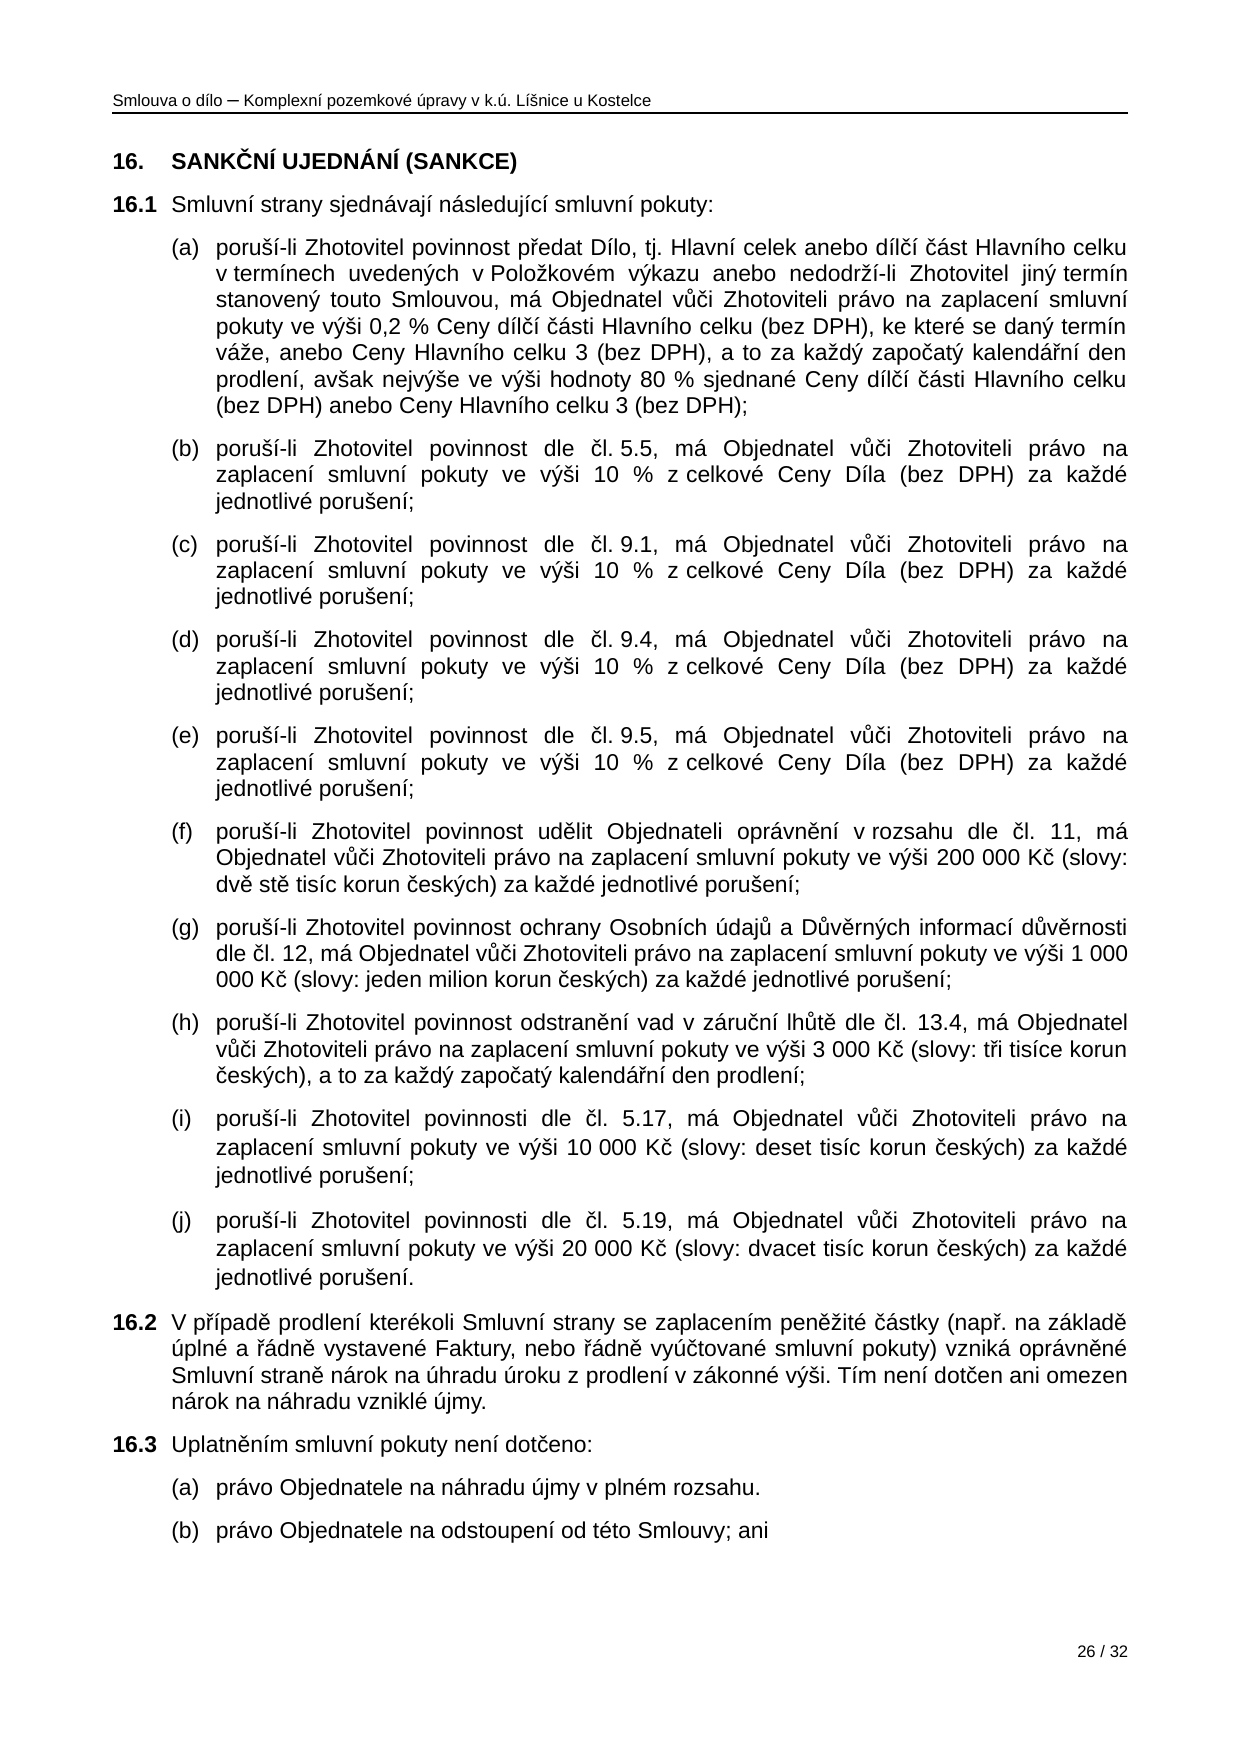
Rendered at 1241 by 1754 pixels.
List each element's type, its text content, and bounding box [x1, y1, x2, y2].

text Uplatněním smluvní pokuty není dotčeno: [112, 1431, 1128, 1457]
list právo Objednatele na náhradu újmy v plném rozsahu. [171, 1474, 1128, 1500]
text poruší-li Zhotovitel povinnost ochrany Osobních údajů a Důvěrných informací důvěrnosti dle čl. 12, má Objednatel vůči Zhotoviteli právo na zaplacení smluvní pokuty ve výši 1 000 000 Kč (slovy: jeden milion korun českých) za každé jednotlivé porušení; [171, 913, 1128, 993]
text Sankční ujednání (SANKCE) [112, 148, 1128, 174]
text poruší-li Zhotovitel povinnost odstranění vad v záruční lhůtě dle čl. 13.4, má Objednatel vůči Zhotoviteli právo na zaplacení smluvní pokuty ve výši 3 000 Kč (slovy: tři tisíce korun českých), a to za každý započatý kalendářní den prodlení; [171, 1009, 1128, 1088]
list poruší-li Zhotovitel povinnost dle čl. 9.1, má Objednatel vůči Zhotoviteli právo na zaplacení smluvní pokuty ve výši 10 % z celkové Ceny Díla (bez DPH) za každé jednotlivé porušení; [171, 531, 1128, 610]
text Smluvní strany sjednávají následující smluvní pokuty: [112, 191, 1128, 217]
list poruší-li Zhotovitel povinnost dle čl. 9.4, má Objednatel vůči Zhotoviteli právo na zaplacení smluvní pokuty ve výši 10 % z celkové Ceny Díla (bez DPH) za každé jednotlivé porušení; [171, 626, 1128, 705]
list poruší-li Zhotovitel povinnost dle čl. 9.5, má Objednatel vůči Zhotoviteli právo na zaplacení smluvní pokuty ve výši 10 % z celkové Ceny Díla (bez DPH) za každé jednotlivé porušení; [171, 722, 1128, 801]
text V případě prodlení kterékoli Smluvní strany se zaplacením peněžité částky (např. na základě úplné a řádně vystavené Faktury, nebo řádně vyúčtované smluvní pokuty) vzniká oprávněné Smluvní straně nárok na úhradu úroku z prodlení v zákonné výši. Tím není dotčen ani omezen nárok na náhradu vzniklé újmy. [112, 1309, 1128, 1414]
text poruší-li Zhotovitel povinnosti dle čl. 5.19, má Objednatel vůči Zhotoviteli právo na zaplacení smluvní pokuty ve výši 20 000 Kč (slovy: dvacet tisíc korun českých) za každé jednotlivé porušení. [171, 1207, 1128, 1290]
text poruší-li Zhotovitel povinnost udělit Objednateli oprávnění v rozsahu dle čl. 11, má Objednatel vůči Zhotoviteli právo na zaplacení smluvní pokuty ve výši 200 000 Kč (slovy: dvě stě tisíc korun českých) za každé jednotlivé porušení; [171, 818, 1128, 897]
text poruší-li Zhotovitel povinnosti dle čl. 5.17, má Objednatel vůči Zhotoviteli právo na zaplacení smluvní pokuty ve výši 10 000 Kč (slovy: deset tisíc korun českých) za každé jednotlivé porušení; [171, 1105, 1128, 1188]
list poruší-li Zhotovitel povinnost předat Dílo, tj. Hlavní celek anebo dílčí část Hlavního celku v termínech uvedených v Položkovém výkazu anebo nedodrží-li Zhotovitel jiný termín stanovený touto Smlouvou, má Objednatel vůči Zhotoviteli právo na zaplacení smluvní pokuty ve výši 0,2 % Ceny dílčí části Hlavního celku (bez DPH), ke které se daný termín váže, anebo Ceny Hlavního celku 3 (bez DPH), a to za každý započatý kalendářní den prodlení, avšak nejvýše ve výši hodnoty 80 % sjednané Ceny dílčí části Hlavního celku (bez DPH) anebo Ceny Hlavního celku 3 (bez DPH); [171, 234, 1128, 418]
list poruší-li Zhotovitel povinnost dle čl. 5.5, má Objednatel vůči Zhotoviteli právo na zaplacení smluvní pokuty ve výši 10 % z celkové Ceny Díla (bez DPH) za každé jednotlivé porušení; [171, 435, 1128, 514]
list právo Objednatele na odstoupení od této Smlouvy; ani [171, 1517, 1128, 1543]
